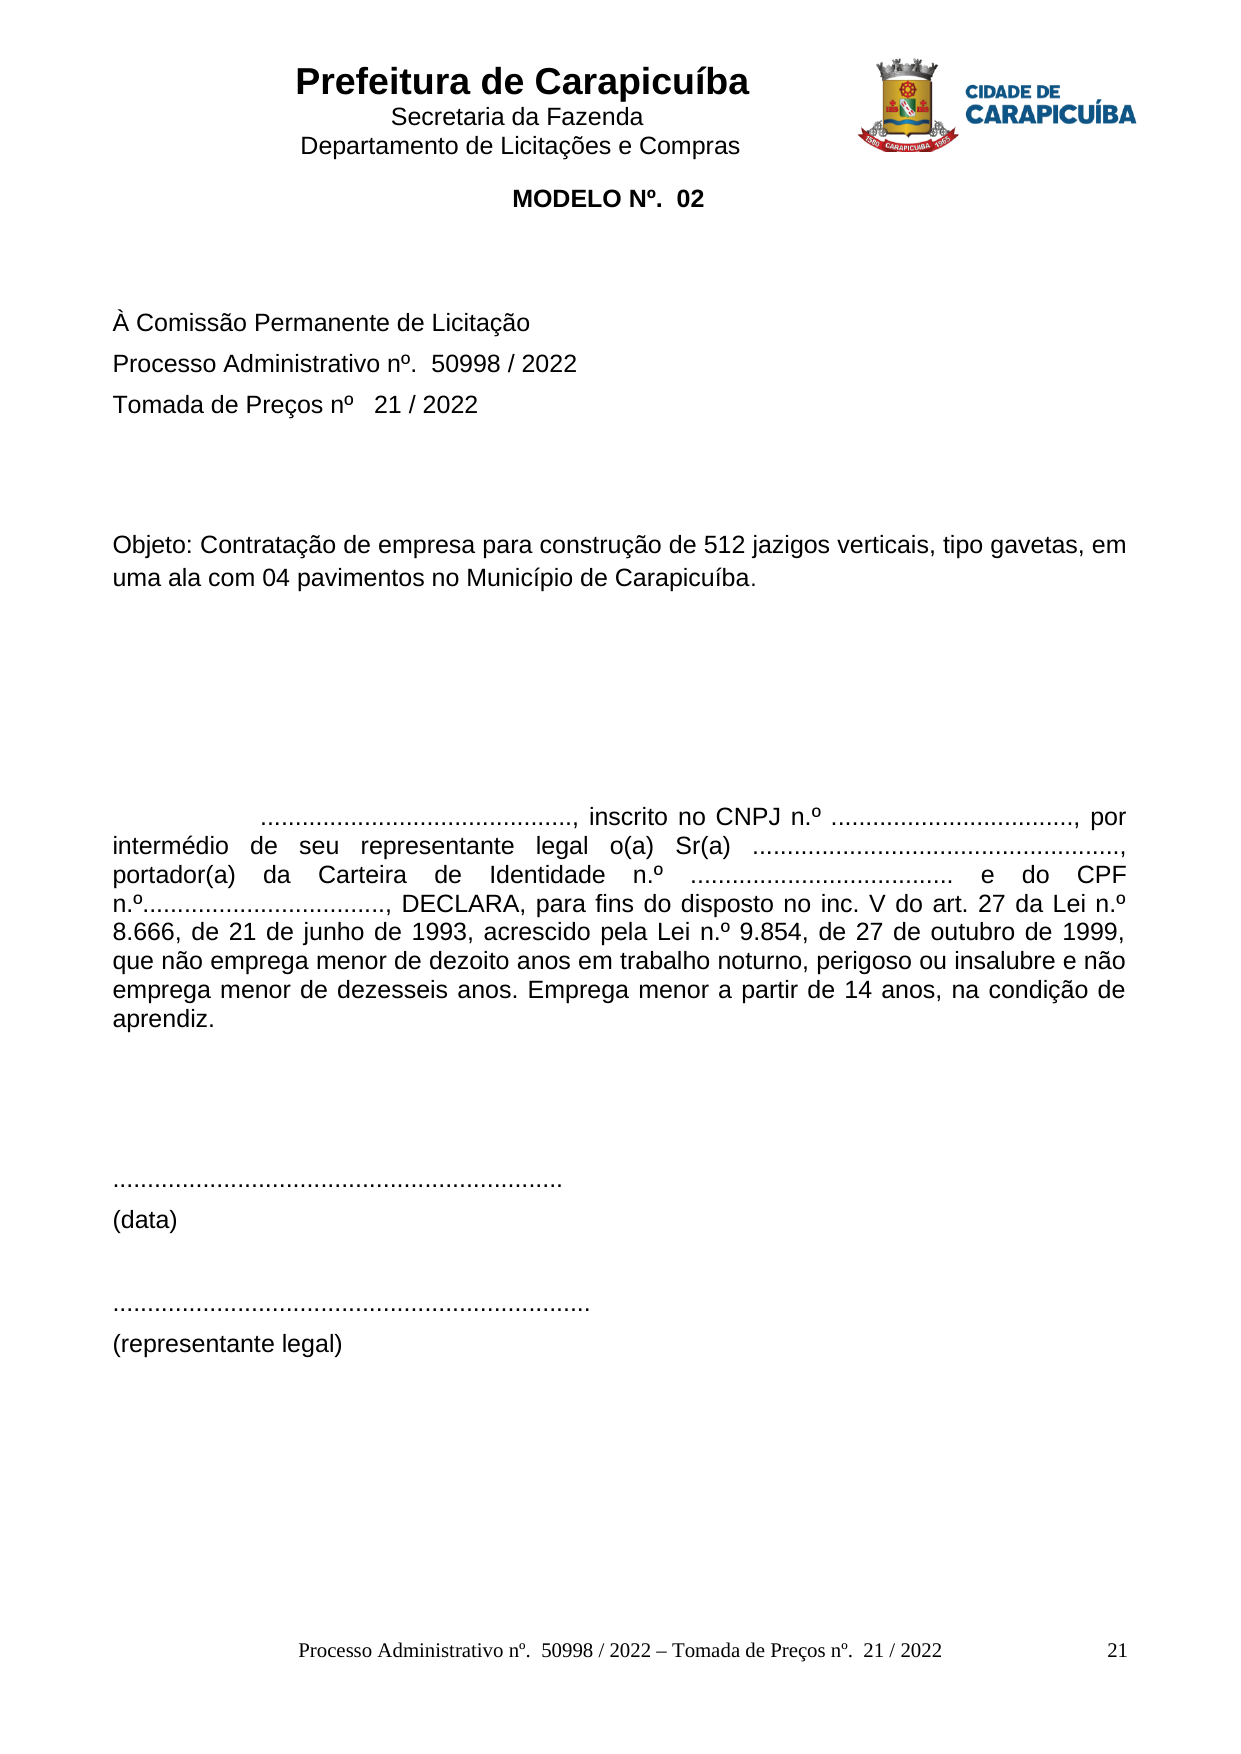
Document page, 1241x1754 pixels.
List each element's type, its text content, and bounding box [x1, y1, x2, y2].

text ............................................., inscrito no CNPJ n.º ..................................., por intermédio de seu representante legal o(a) Sr(a) ....................................................., portador(a) da Carteira de Identidade n.º ...................................... e do CPF n.º..................................., DECLARA, para fins do disposto no inc. V do art. 27 da Lei n.º 8.666, de 21 de junho de 1993, acrescido pela Lei n.º 9.854, de 27 de outubro de 1999, que não emprega menor de dezoito anos em trabalho noturno, perigoso ou insalubre e não emprega menor de dezesseis anos. Emprega menor a partir de 14 anos, na condição de aprendiz. [112, 802, 1128, 1032]
text Processo Administrativo nº. 50998 / 2022 [112, 349, 1104, 377]
text (data) [112, 1205, 1128, 1234]
text ..................................................................... [112, 1288, 1128, 1316]
text Tomada de Preços nº 21 / 2022 [112, 390, 1104, 419]
text MODELO Nº. 02 [112, 184, 1104, 212]
text ................................................................. [112, 1164, 1128, 1193]
text À Comissão Permanente de Licitação [112, 307, 1104, 336]
picture [857, 57, 1139, 152]
text Objeto: Contratação de empresa para construção de 512 jazigos verticais, tipo gavetas, em uma ala com 04 pavimentos no Município de Carapicuíba. [112, 530, 1128, 592]
text (representante legal) [112, 1329, 1128, 1358]
